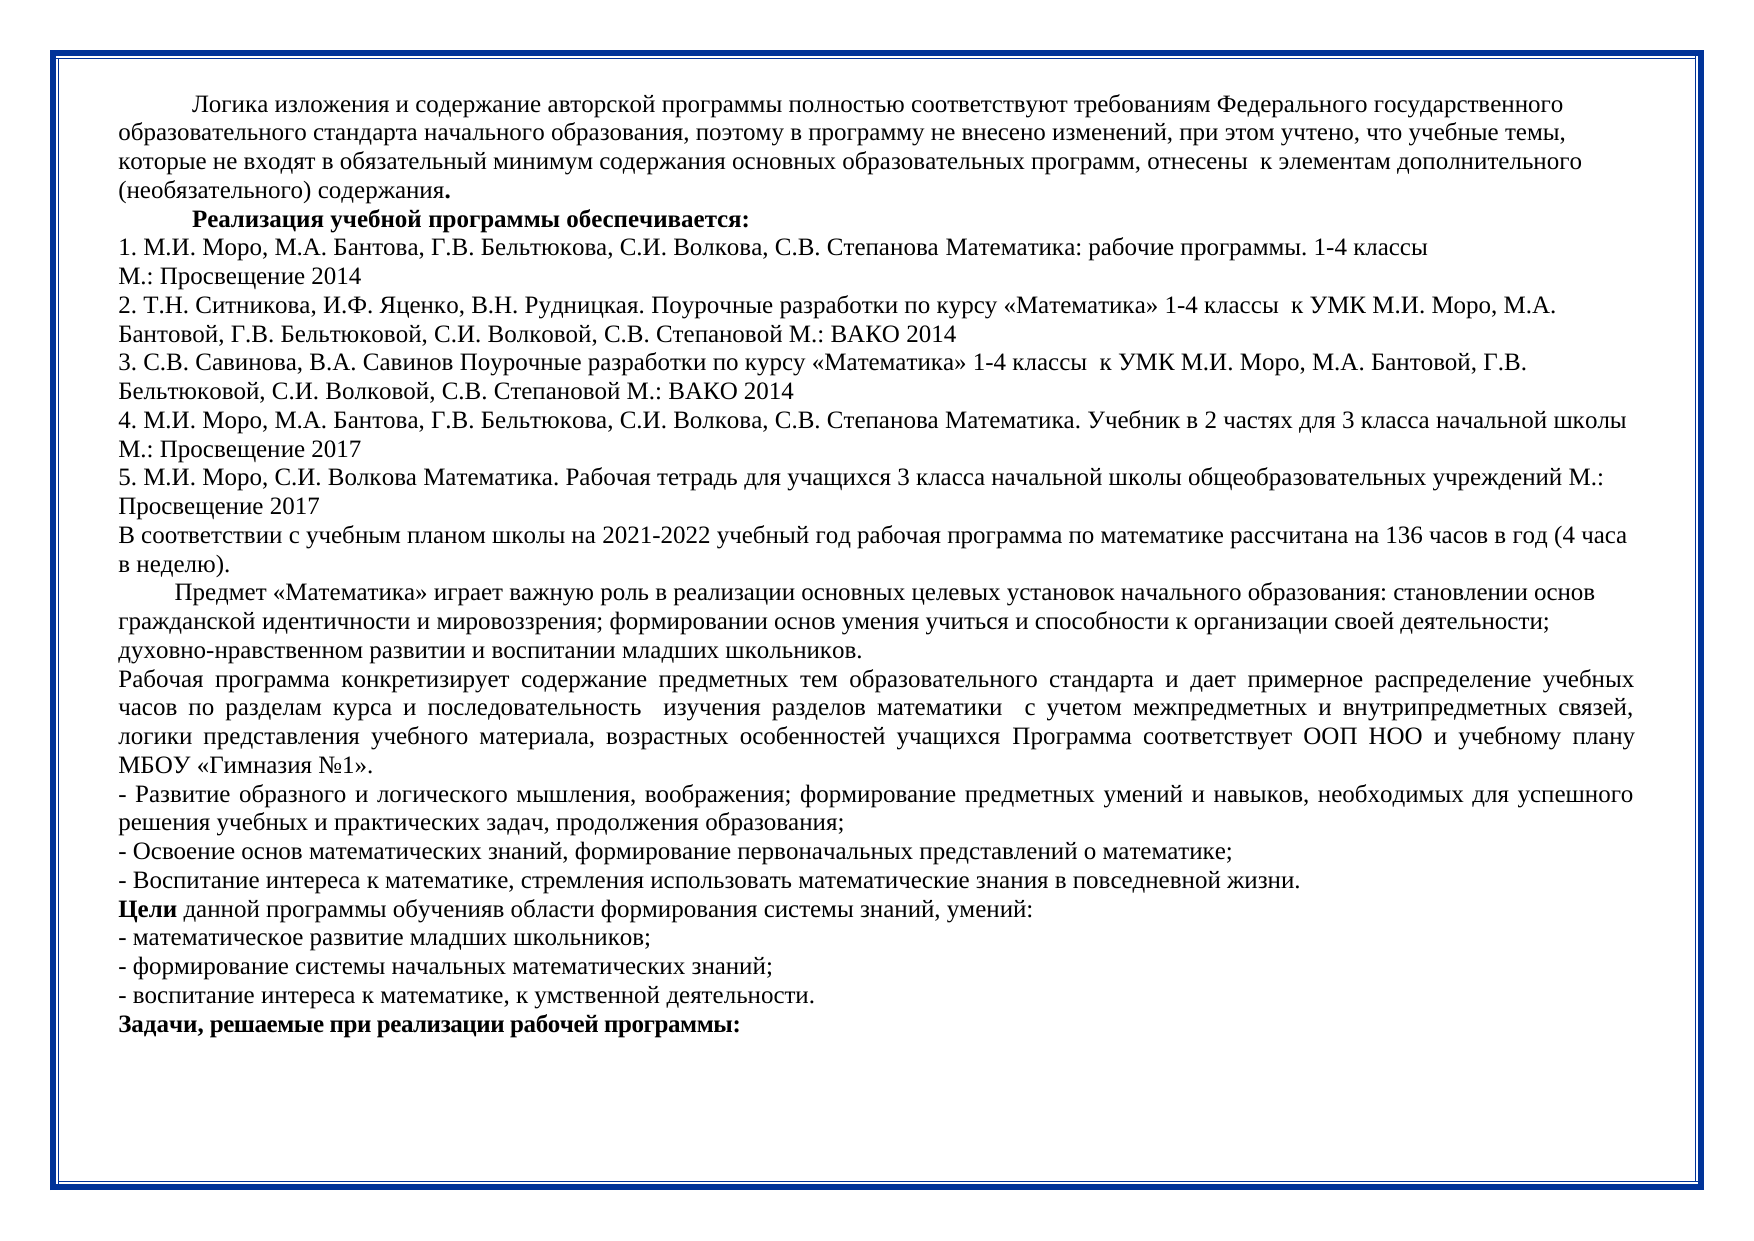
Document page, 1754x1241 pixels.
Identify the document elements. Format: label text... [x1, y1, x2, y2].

text 2. Т.Н. Ситникова, И.Ф. Яценко, В.Н. Рудницкая. Поурочные разработки по курсу «Математика» 1-4 классы к УМК М.И. Моро, М.А. Бантовой, Г.В. Бельтюковой, С.И. Волковой, С.В. Степановой М.: ВАКО 2014 [118, 290, 1636, 347]
text - Освоение основ математических знаний, формирование первоначальных представлений о математике; [118, 836, 1636, 865]
text 3. С.В. Савинова, В.А. Савинов Поурочные разработки по курсу «Математика» 1-4 классы к УМК М.И. Моро, М.А. Бантовой, Г.В. Бельтюковой, С.И. Волковой, С.В. Степановой М.: ВАКО 2014 [118, 347, 1636, 405]
text 5. М.И. Моро, С.И. Волкова Математика. Рабочая тетрадь для учащихся 3 класса начальной школы общеобразовательных учреждений М.: Просвещение 2017 [118, 462, 1636, 520]
text - воспитание интереса к математике, к умственной деятельности. [118, 980, 1636, 1009]
text - Развитие образного и логического мышления, воображения; формирование предметных умений и навыков, необходимых для успешного решения учебных и практических задач, продолжения образования; [118, 779, 1636, 836]
text 1. М.И. Моро, М.А. Бантова, Г.В. Бельтюкова, С.И. Волкова, С.В. Степанова Математика: рабочие программы. 1-4 классы [118, 232, 1636, 261]
text - формирование системы начальных математических знаний; [118, 951, 1636, 980]
text Реализация учебной программы обеспечивается: [118, 204, 1636, 232]
text 4. М.И. Моро, М.А. Бантова, Г.В. Бельтюкова, С.И. Волкова, С.В. Степанова Математика. Учебник в 2 частях для 3 класса начальной школы М.: Просвещение 2017 [118, 405, 1636, 462]
text М.: Просвещение 2014 [118, 261, 1636, 290]
text - Воспитание интереса к математике, стремления использовать математические знания в повседневной жизни. [118, 865, 1636, 894]
text В соответствии с учебным планом школы на 2021-2022 учебный год рабочая программа по математике рассчитана на 136 часов в год (4 часа в неделю). [118, 520, 1636, 577]
text Задачи, решаемые при реализации рабочей программы: [118, 1009, 1636, 1037]
text Рабочая программа конкретизирует содержание предметных тем образовательного стандарта и дает примерное распределение учебных часов по разделам курса и последовательность изучения разделов математики с учетом межпредметных и внутрипредметных связей, логики представления учебного материала, возрастных особенностей учащихся Программа соответствует ООП НОО и учебному плану МБОУ «Гимназия №1». [118, 664, 1636, 779]
text - математическое развитие младших школьников; [118, 922, 1636, 951]
text Цели данной программы обученияв области формирования системы знаний, умений: [118, 894, 1636, 922]
text Логика изложения и содержание авторской программы полностью соответствуют требованиям Федерального государственного образовательного стандарта начального образования, поэтому в программу не внесено изменений, при этом учтено, что учебные темы, которые не входят в обязательный минимум содержания основных образовательных программ, отнесены к элементам дополнительного (необязательного) содержания. [118, 89, 1636, 204]
text Предмет «Математика» играет важную роль в реализации основных целевых установок начального образования: становлении основ гражданской идентичности и мировоззрения; формировании основ умения учиться и способности к организации своей деятельности; духовно-нравственном развитии и воспитании младших школьников. [118, 577, 1636, 664]
